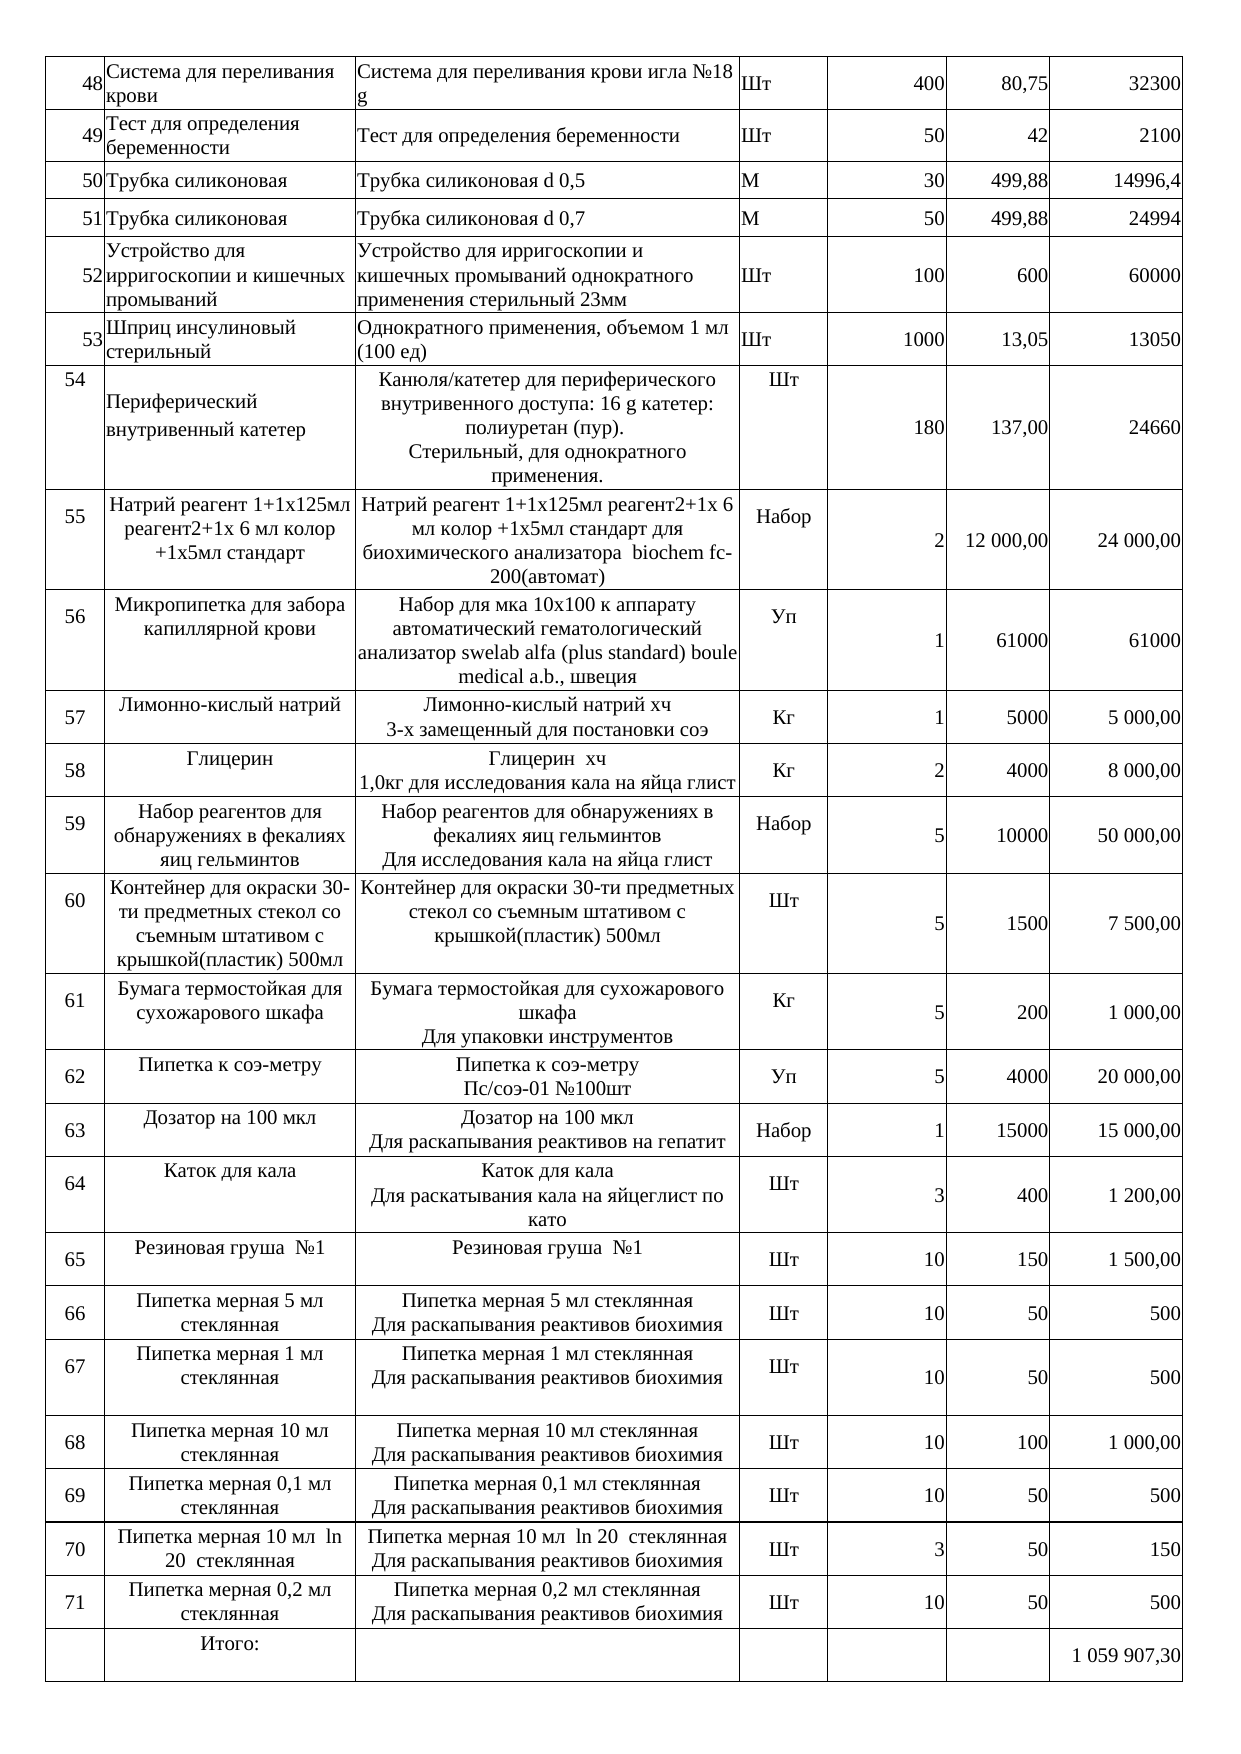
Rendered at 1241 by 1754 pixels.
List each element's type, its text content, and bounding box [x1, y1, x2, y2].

table_cell 62 [46, 1050, 104, 1103]
table_cell 54 [46, 366, 104, 489]
table_cell 71 [46, 1576, 104, 1628]
table_cell Трубка силиконовая d 0,7 [356, 199, 739, 236]
table_cell 100 [947, 1416, 1049, 1468]
table_cell 50 [947, 1286, 1049, 1339]
table_cell 4000 [947, 744, 1049, 796]
table_cell 2100 [1050, 110, 1182, 161]
table_cell Бумага термостойкая для сухожарового шкафа [105, 974, 355, 1049]
table_cell 500 [1050, 1469, 1182, 1521]
table_cell 50 [947, 1576, 1049, 1628]
table_cell Пипетка мерная 10 мл стеклянная [105, 1416, 355, 1468]
table_cell 24994 [1050, 199, 1182, 236]
table_cell 50 [828, 110, 946, 161]
table_cell Пипетка мерная 0,2 мл стеклянная [105, 1576, 355, 1628]
table_cell 150 [947, 1233, 1049, 1285]
table_cell Кг [740, 974, 827, 1049]
table_cell 2 [828, 744, 946, 796]
table_cell 10 [828, 1576, 946, 1628]
table_cell [356, 1629, 739, 1681]
table_cell 4000 [947, 1050, 1049, 1103]
table_cell 56 [46, 590, 104, 690]
table_cell 63 [46, 1104, 104, 1156]
table_cell 500 [1050, 1286, 1182, 1339]
table_cell 5000 [947, 691, 1049, 743]
table_cell 1 000,00 [1050, 1416, 1182, 1468]
table_cell Пипетка к соэ-метру Пс/соэ-01 №100шт [356, 1050, 739, 1103]
table_cell Пипетка к соэ-метру [105, 1050, 355, 1103]
table_cell Лимонно-кислый натрий [105, 691, 355, 743]
table_cell 59 [46, 797, 104, 873]
table_cell 20 000,00 [1050, 1050, 1182, 1103]
table_cell Устройство для ирригоскопии и кишечных промываний однократного применения стерильный 23мм [356, 237, 739, 312]
table_cell 500 [1050, 1576, 1182, 1628]
table_cell Пипетка мерная 10 мл ln 20 стеклянная [105, 1523, 355, 1575]
table_cell 3 [828, 1523, 946, 1575]
table_cell 5 [828, 797, 946, 873]
table_cell 8 000,00 [1050, 744, 1182, 796]
table_cell 1 059 907,30 [1050, 1629, 1182, 1681]
table_cell Глицерин хч 1,0кг для исследования кала на яйца глист [356, 744, 739, 796]
table_cell Микропипетка для забора капиллярной крови [105, 590, 355, 690]
table_cell 50 [828, 199, 946, 236]
table_cell 64 [46, 1157, 104, 1232]
table_cell Шт [740, 1416, 827, 1468]
table_cell 51 [46, 199, 104, 236]
table_cell 58 [46, 744, 104, 796]
table_cell Шт [740, 57, 827, 108]
table_cell 14996,4 [1050, 162, 1182, 198]
table_cell 400 [947, 1157, 1049, 1232]
table_cell Итого: [105, 1629, 355, 1681]
table_cell 50 [947, 1523, 1049, 1575]
table_cell Шт [740, 874, 827, 973]
table_cell Каток для кала Для раскатывания кала на яйцеглист по като [356, 1157, 739, 1232]
table_cell 61 [46, 974, 104, 1049]
table_cell Система для переливания крови игла №18 g [356, 57, 739, 108]
table_cell Система для переливания крови [105, 57, 355, 108]
table_cell Набор [740, 1104, 827, 1156]
table_cell 57 [46, 691, 104, 743]
table_cell 10000 [947, 797, 1049, 873]
table_cell 80,75 [947, 57, 1049, 108]
table_cell Натрий реагент 1+1х125мл реагент2+1х 6 мл колор +1х5мл стандарт [105, 490, 355, 589]
table_cell 180 [828, 366, 946, 489]
table_cell 48 [46, 57, 104, 108]
table_cell 68 [46, 1416, 104, 1468]
table_cell 100 [828, 237, 946, 312]
table_cell Шт [740, 1233, 827, 1285]
table_cell 10 [828, 1416, 946, 1468]
table_cell 66 [46, 1286, 104, 1339]
table_cell Шт [740, 1157, 827, 1232]
table_cell Контейнер для окраски 30-ти предметных стекол со съемным штативом с крышкой(пластик) 500мл [356, 874, 739, 973]
table_cell 3 [828, 1157, 946, 1232]
table_cell Пипетка мерная 0,1 мл стеклянная Для раскапывания реактивов биохимия [356, 1469, 739, 1521]
table_cell 53 [46, 313, 104, 364]
table_cell 5 [828, 1050, 946, 1103]
table_cell 32300 [1050, 57, 1182, 108]
table_cell Трубка силиконовая d 0,5 [356, 162, 739, 198]
table_cell Канюля/катетер для периферического внутривенного доступа: 16 g катетер: полиуретан (пур). Стерильный, для однократного применения. [356, 366, 739, 489]
table_cell Пипетка мерная 10 мл стеклянная Для раскапывания реактивов биохимия [356, 1416, 739, 1468]
table_cell 50 [947, 1469, 1049, 1521]
table_cell Пипетка мерная 5 мл стеклянная Для раскапывания реактивов биохимия [356, 1286, 739, 1339]
table_cell 2 [828, 490, 946, 589]
table_cell 499,88 [947, 162, 1049, 198]
table_cell 1000 [828, 313, 946, 364]
table_cell [740, 1629, 827, 1681]
table_cell Уп [740, 590, 827, 690]
table_cell 67 [46, 1340, 104, 1415]
table_cell Пипетка мерная 0,2 мл стеклянная Для раскапывания реактивов биохимия [356, 1576, 739, 1628]
table_cell 13050 [1050, 313, 1182, 364]
table_cell Кг [740, 744, 827, 796]
table_cell 24 000,00 [1050, 490, 1182, 589]
table_cell 65 [46, 1233, 104, 1285]
table_cell 5 [828, 874, 946, 973]
table_cell 50 [947, 1340, 1049, 1415]
table_cell Глицерин [105, 744, 355, 796]
table_cell Трубка силиконовая [105, 162, 355, 198]
table_cell Шт [740, 1523, 827, 1575]
table_cell Набор реагентов для обнаружениях в фекалиях яиц гельминтов [105, 797, 355, 873]
table_cell 12 000,00 [947, 490, 1049, 589]
table_cell 13,05 [947, 313, 1049, 364]
table_cell 1500 [947, 874, 1049, 973]
table_cell 1 000,00 [1050, 974, 1182, 1049]
table_cell 500 [1050, 1340, 1182, 1415]
table_cell Шт [740, 1469, 827, 1521]
table_cell 1 200,00 [1050, 1157, 1182, 1232]
table_cell 10 [828, 1286, 946, 1339]
table_cell Натрий реагент 1+1х125мл реагент2+1х 6 мл колор +1х5мл стандарт для биохимического анализатора biochem fc-200(автомат) [356, 490, 739, 589]
table_cell [828, 1629, 946, 1681]
table_cell [947, 1629, 1049, 1681]
table_cell 15000 [947, 1104, 1049, 1156]
table_cell Однократного применения, объемом 1 мл (100 ед) [356, 313, 739, 364]
table_cell Дозатор на 100 мкл [105, 1104, 355, 1156]
table_cell 24660 [1050, 366, 1182, 489]
table_cell Пипетка мерная 10 мл ln 20 стеклянная Для раскапывания реактивов биохимия [356, 1523, 739, 1575]
table_cell 499,88 [947, 199, 1049, 236]
table_cell Шт [740, 1576, 827, 1628]
table_cell Тест для определения беременности [356, 110, 739, 161]
table_cell Набор для мка 10х100 к аппарату автоматический гематологический анализатор swelab alfa (plus standard) boule medical a.b., швеция [356, 590, 739, 690]
table_cell Уп [740, 1050, 827, 1103]
table_cell М [740, 162, 827, 198]
table_cell Пипетка мерная 1 мл стеклянная [105, 1340, 355, 1415]
table_cell 61000 [1050, 590, 1182, 690]
table_cell Кг [740, 691, 827, 743]
table_cell Шт [740, 110, 827, 161]
table_cell 50 [46, 162, 104, 198]
table_cell 150 [1050, 1523, 1182, 1575]
table_cell 5 000,00 [1050, 691, 1182, 743]
table_cell Каток для кала [105, 1157, 355, 1232]
table_cell Бумага термостойкая для сухожарового шкафа Для упаковки инструментов [356, 974, 739, 1049]
table_cell 600 [947, 237, 1049, 312]
table_cell Шприц инсулиновый стерильный [105, 313, 355, 364]
table_cell 70 [46, 1523, 104, 1575]
table_cell Шт [740, 313, 827, 364]
table_cell 55 [46, 490, 104, 589]
table_cell Контейнер для окраски 30-ти предметных стекол со съемным штативом с крышкой(пластик) 500мл [105, 874, 355, 973]
table_cell Шт [740, 237, 827, 312]
table_cell 60 [46, 874, 104, 973]
table_cell 10 [828, 1469, 946, 1521]
table_cell Шт [740, 366, 827, 489]
table_cell М [740, 199, 827, 236]
table_cell [46, 1629, 104, 1681]
table_cell 15 000,00 [1050, 1104, 1182, 1156]
table_cell 137,00 [947, 366, 1049, 489]
table_cell Лимонно-кислый натрий хч 3-х замещенный для постановки соэ [356, 691, 739, 743]
table_cell 5 [828, 974, 946, 1049]
table_cell Пипетка мерная 5 мл стеклянная [105, 1286, 355, 1339]
table_cell 1 [828, 590, 946, 690]
table_cell Резиновая груша №1 [105, 1233, 355, 1285]
table_cell Дозатор на 100 мкл Для раскапывания реактивов на гепатит [356, 1104, 739, 1156]
table_cell 7 500,00 [1050, 874, 1182, 973]
table_cell Трубка силиконовая [105, 199, 355, 236]
table_cell Набор [740, 797, 827, 873]
table_cell 10 [828, 1233, 946, 1285]
table_cell Пипетка мерная 0,1 мл стеклянная [105, 1469, 355, 1521]
table_cell 200 [947, 974, 1049, 1049]
table_cell 42 [947, 110, 1049, 161]
table_cell 69 [46, 1469, 104, 1521]
table_cell 30 [828, 162, 946, 198]
table_cell Набор [740, 490, 827, 589]
table_cell 1 [828, 691, 946, 743]
table_cell Тест для определения беременности [105, 110, 355, 161]
table_cell Пипетка мерная 1 мл стеклянная Для раскапывания реактивов биохимия [356, 1340, 739, 1415]
table_cell Резиновая груша №1 [356, 1233, 739, 1285]
table_cell 1 [828, 1104, 946, 1156]
table_cell 60000 [1050, 237, 1182, 312]
table_cell Шт [740, 1340, 827, 1415]
table_cell 49 [46, 110, 104, 161]
table_cell 400 [828, 57, 946, 108]
table_cell Шт [740, 1286, 827, 1339]
table_cell 50 000,00 [1050, 797, 1182, 873]
table_cell 1 500,00 [1050, 1233, 1182, 1285]
table_cell 52 [46, 237, 104, 312]
table_cell 10 [828, 1340, 946, 1415]
table_cell Набор реагентов для обнаружениях в фекалиях яиц гельминтов Для исследования кала на яйца глист [356, 797, 739, 873]
table_cell Устройство для ирригоскопии и кишечных промываний [105, 237, 355, 312]
table_cell Периферический внутривенный катетер [105, 366, 355, 489]
table_cell 61000 [947, 590, 1049, 690]
